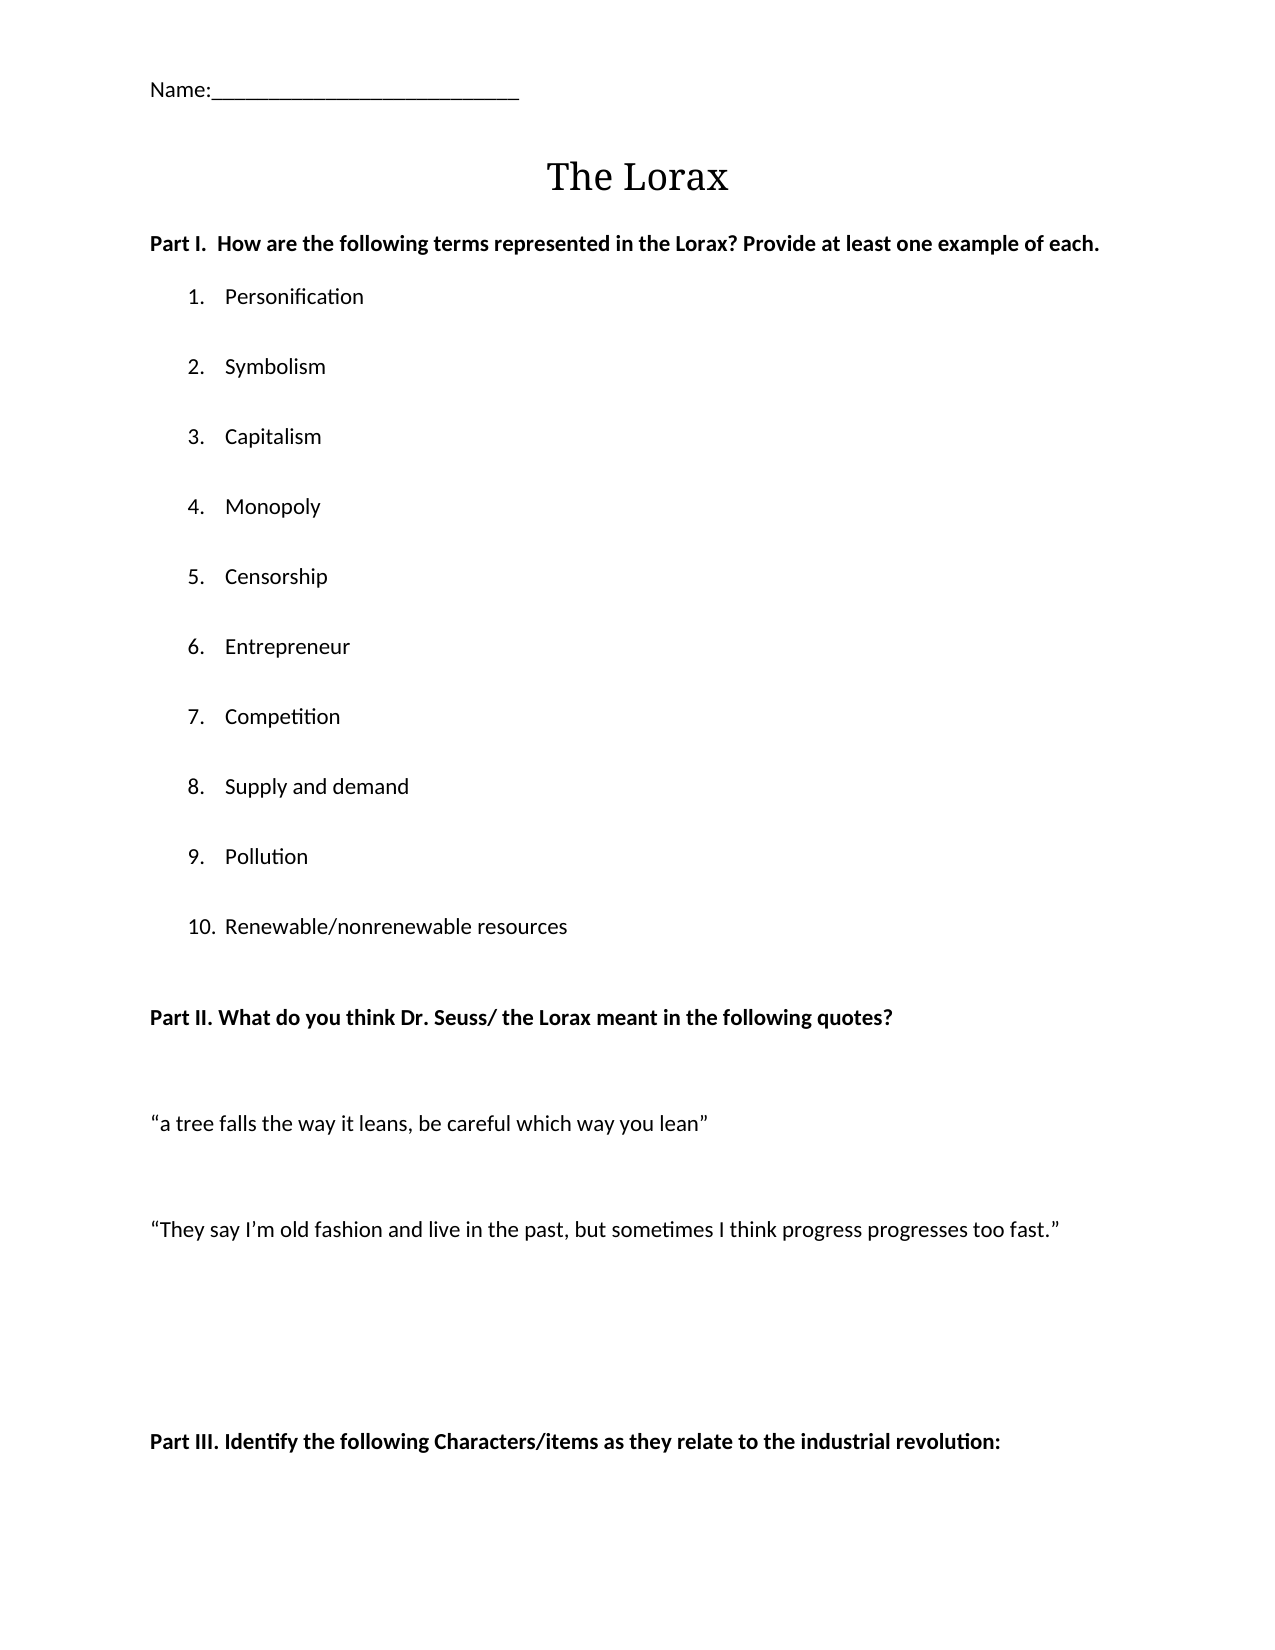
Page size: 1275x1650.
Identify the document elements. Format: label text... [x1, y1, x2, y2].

list Censorship [187, 562, 1125, 591]
list Personification [187, 282, 1125, 311]
text “a tree falls the way it leans, be careful which way you lean” [150, 1109, 1125, 1137]
list Pollution [187, 842, 1125, 871]
list Entrepreneur [187, 632, 1125, 661]
text Part III. Identify the following Characters/items as they relate to the industrial revolution: [150, 1427, 1125, 1456]
text Part II. What do you think Dr. Seuss/ the Lorax meant in the following quotes? [150, 1003, 1125, 1031]
list Capitalism [187, 422, 1125, 451]
list Renewable/nonrenewable resources [187, 912, 1125, 941]
text The Lorax [150, 150, 1125, 201]
text “They say I’m old fashion and live in the past, but sometimes I think progress progresses too fast.” [150, 1215, 1125, 1243]
list Competition [187, 702, 1125, 731]
list Monopoly [187, 492, 1125, 521]
list Symbolism [187, 352, 1125, 381]
text Part I. How are the following terms represented in the Lorax? Provide at least one example of each. [150, 229, 1125, 257]
list Supply and demand [187, 772, 1125, 801]
